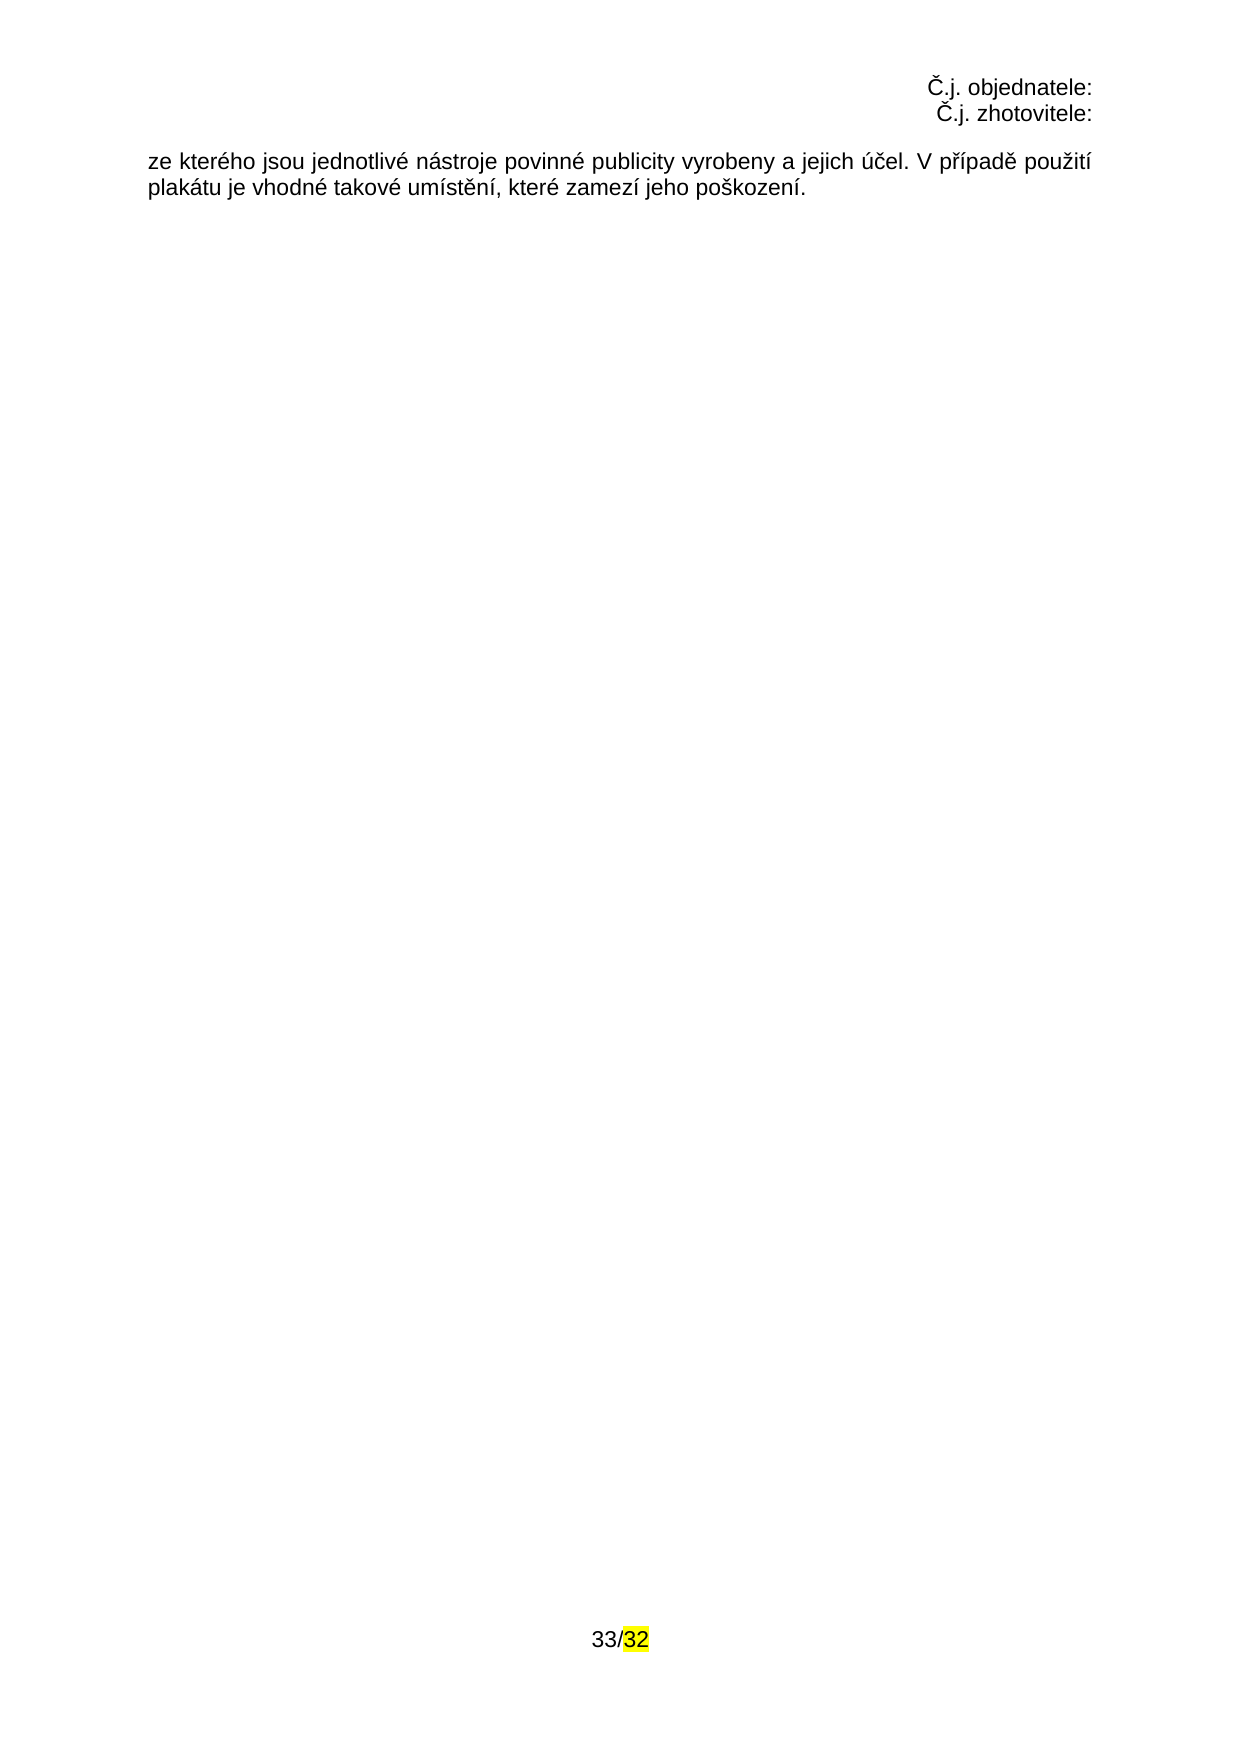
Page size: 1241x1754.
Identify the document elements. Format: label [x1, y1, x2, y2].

text [148, 148, 1093, 200]
